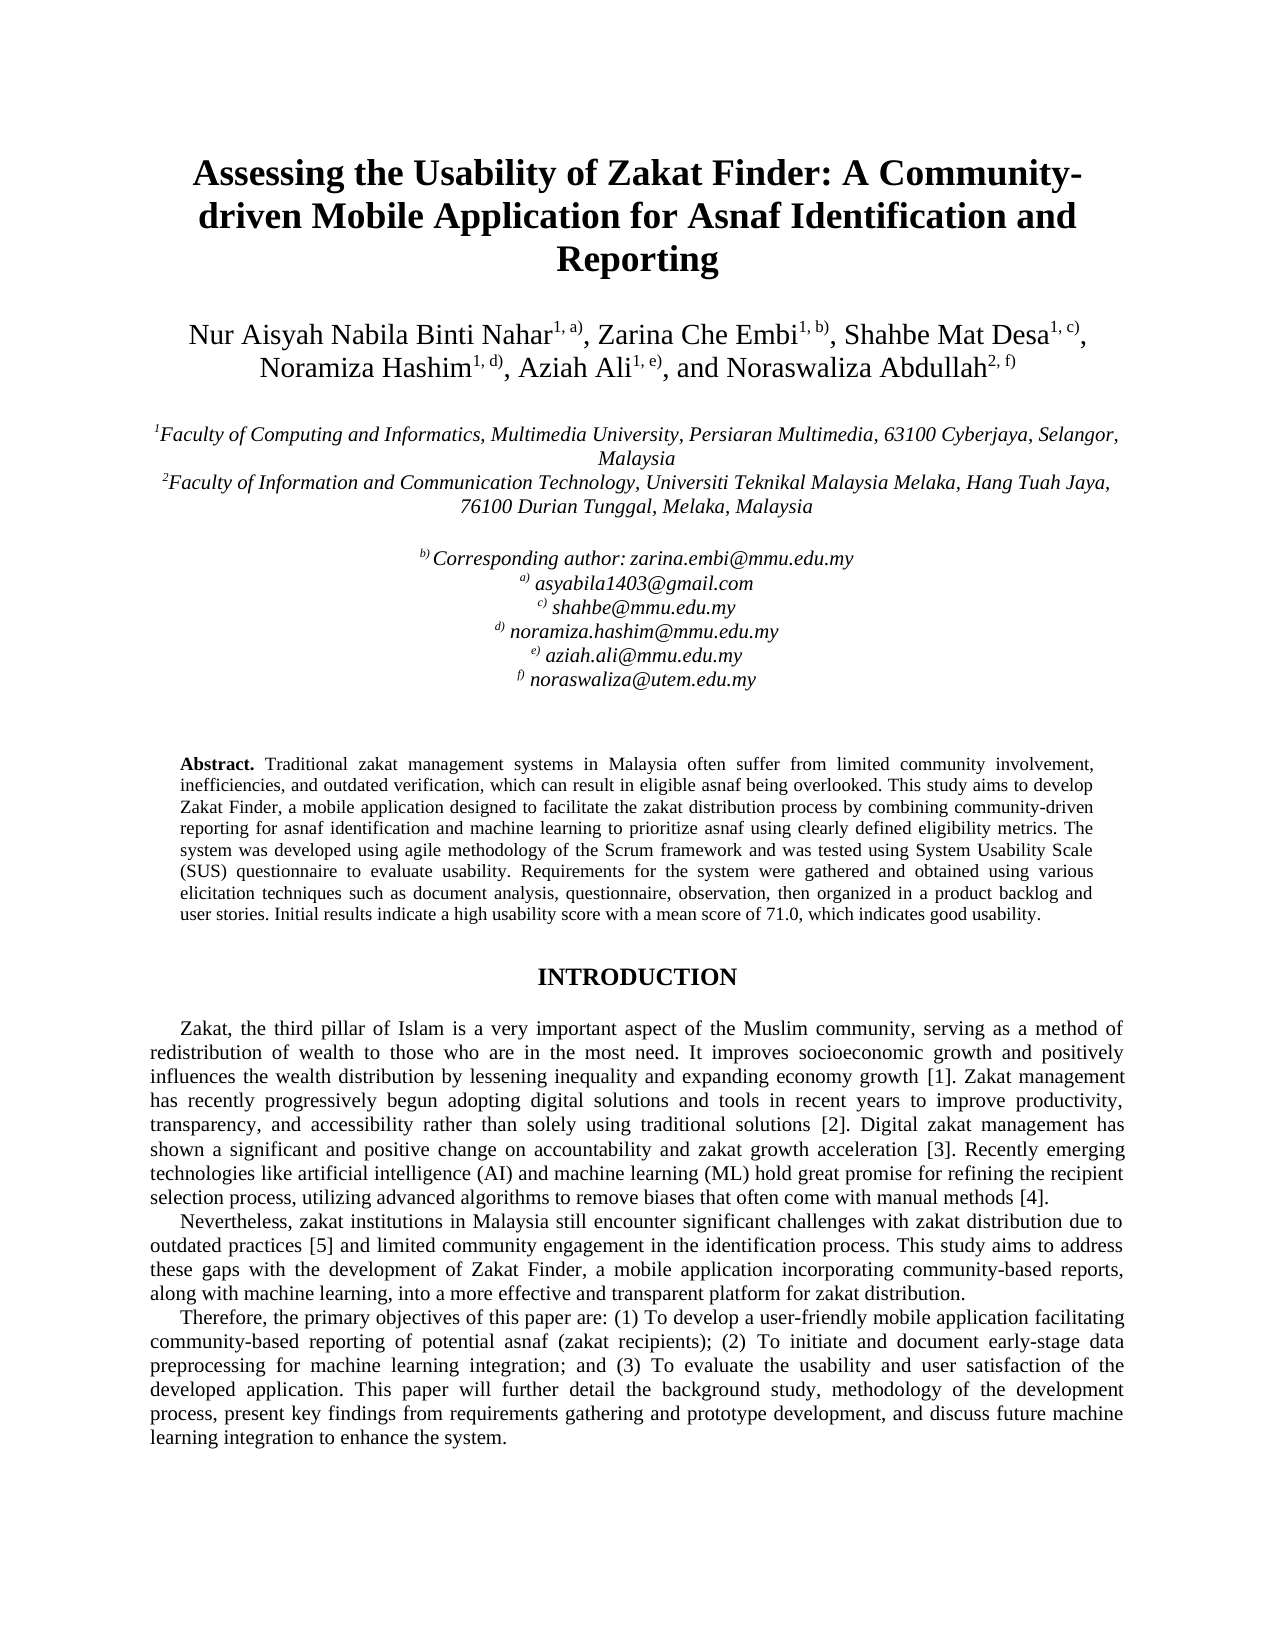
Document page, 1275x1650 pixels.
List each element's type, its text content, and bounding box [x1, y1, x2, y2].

text Nur Aisyah Nabila Binti Nahar1, a), Zarina Che Embi1, b), Shahbe Mat Desa1, c), Noramiza Hashim1, d), Aziah Ali1, e), and Noraswaliza Abdullah2, f) [150, 317, 1125, 384]
text b) Corresponding author: zarina.embi@mmu.edu.my [150, 518, 1125, 571]
text 1Faculty of Computing and Informatics, Multimedia University, Persiaran Multimedia, 63100 Cyberjaya, Selangor, Malaysia [150, 421, 1125, 469]
text e) aziah.ali@mmu.edu.my [150, 643, 1125, 667]
text a) asyabila1403@gmail.com [150, 571, 1125, 594]
text Zakat, the third pillar of Islam is a very important aspect of the Muslim community, serving as a method of redistribution of wealth to those who are in the most need. It improves socioeconomic growth and positively influences the wealth distribution by lessening inequality and expanding economy growth . Zakat management has recently progressively begun adopting digital solutions and tools in recent years to improve productivity, transparency, and accessibility rather than solely using traditional solutions . Digital zakat management has shown a significant and positive change on accountability and zakat growth acceleration . Recently emerging technologies like artificial intelligence (AI) and machine learning (ML) hold great promise for refining the recipient selection process, utilizing advanced algorithms to remove biases that often come with manual methods . [150, 1016, 1125, 1209]
subtitle INTRODUCTION [150, 962, 1125, 991]
text Abstract. Traditional zakat management systems in Malaysia often suffer from limited community involvement, inefficiencies, and outdated verification, which can result in eligible asnaf being overlooked. This study aims to develop Zakat Finder, a mobile application designed to facilitate the zakat distribution process by combining community-driven reporting for asnaf identification and machine learning to prioritize asnaf using clearly defined eligibility metrics. The system was developed using agile methodology of the Scrum framework and was tested using System Usability Scale (SUS) questionnaire to evaluate usability. Requirements for the system were gathered and obtained using various elicitation techniques such as document analysis, questionnaire, observation, then organized in a product backlog and user stories. Initial results indicate a high usability score with a mean score of 71.0, which indicates good usability. [180, 752, 1095, 925]
text d) noramiza.hashim@mmu.edu.my [150, 619, 1125, 643]
title Assessing the Usability of Zakat Finder: A Community-driven Mobile Application for Asnaf Identification and Reporting [150, 150, 1125, 279]
text Nevertheless, zakat institutions in Malaysia still encounter significant challenges with zakat distribution due to outdated practices and limited community engagement in the identification process. This study aims to address these gaps with the development of Zakat Finder, a mobile application incorporating community-based reports, along with machine learning, into a more effective and transparent platform for zakat distribution. [150, 1209, 1125, 1305]
text f) noraswaliza@utem.edu.my [150, 667, 1125, 691]
text Therefore, the primary objectives of this paper are: (1) To develop a user-friendly mobile application facilitating community-based reporting of potential asnaf (zakat recipients); (2) To initiate and document early-stage data preprocessing for machine learning integration; and (3) To evaluate the usability and user satisfaction of the developed application. This paper will further detail the background study, methodology of the development process, present key findings from requirements gathering and prototype development, and discuss future machine learning integration to enhance the system. [150, 1305, 1125, 1449]
text c) shahbe@mmu.edu.my [150, 594, 1125, 619]
text 2Faculty of Information and Communication Technology, Universiti Teknikal Malaysia Melaka, Hang Tuah Jaya, 76100 Durian Tunggal, Melaka, Malaysia [150, 469, 1125, 518]
